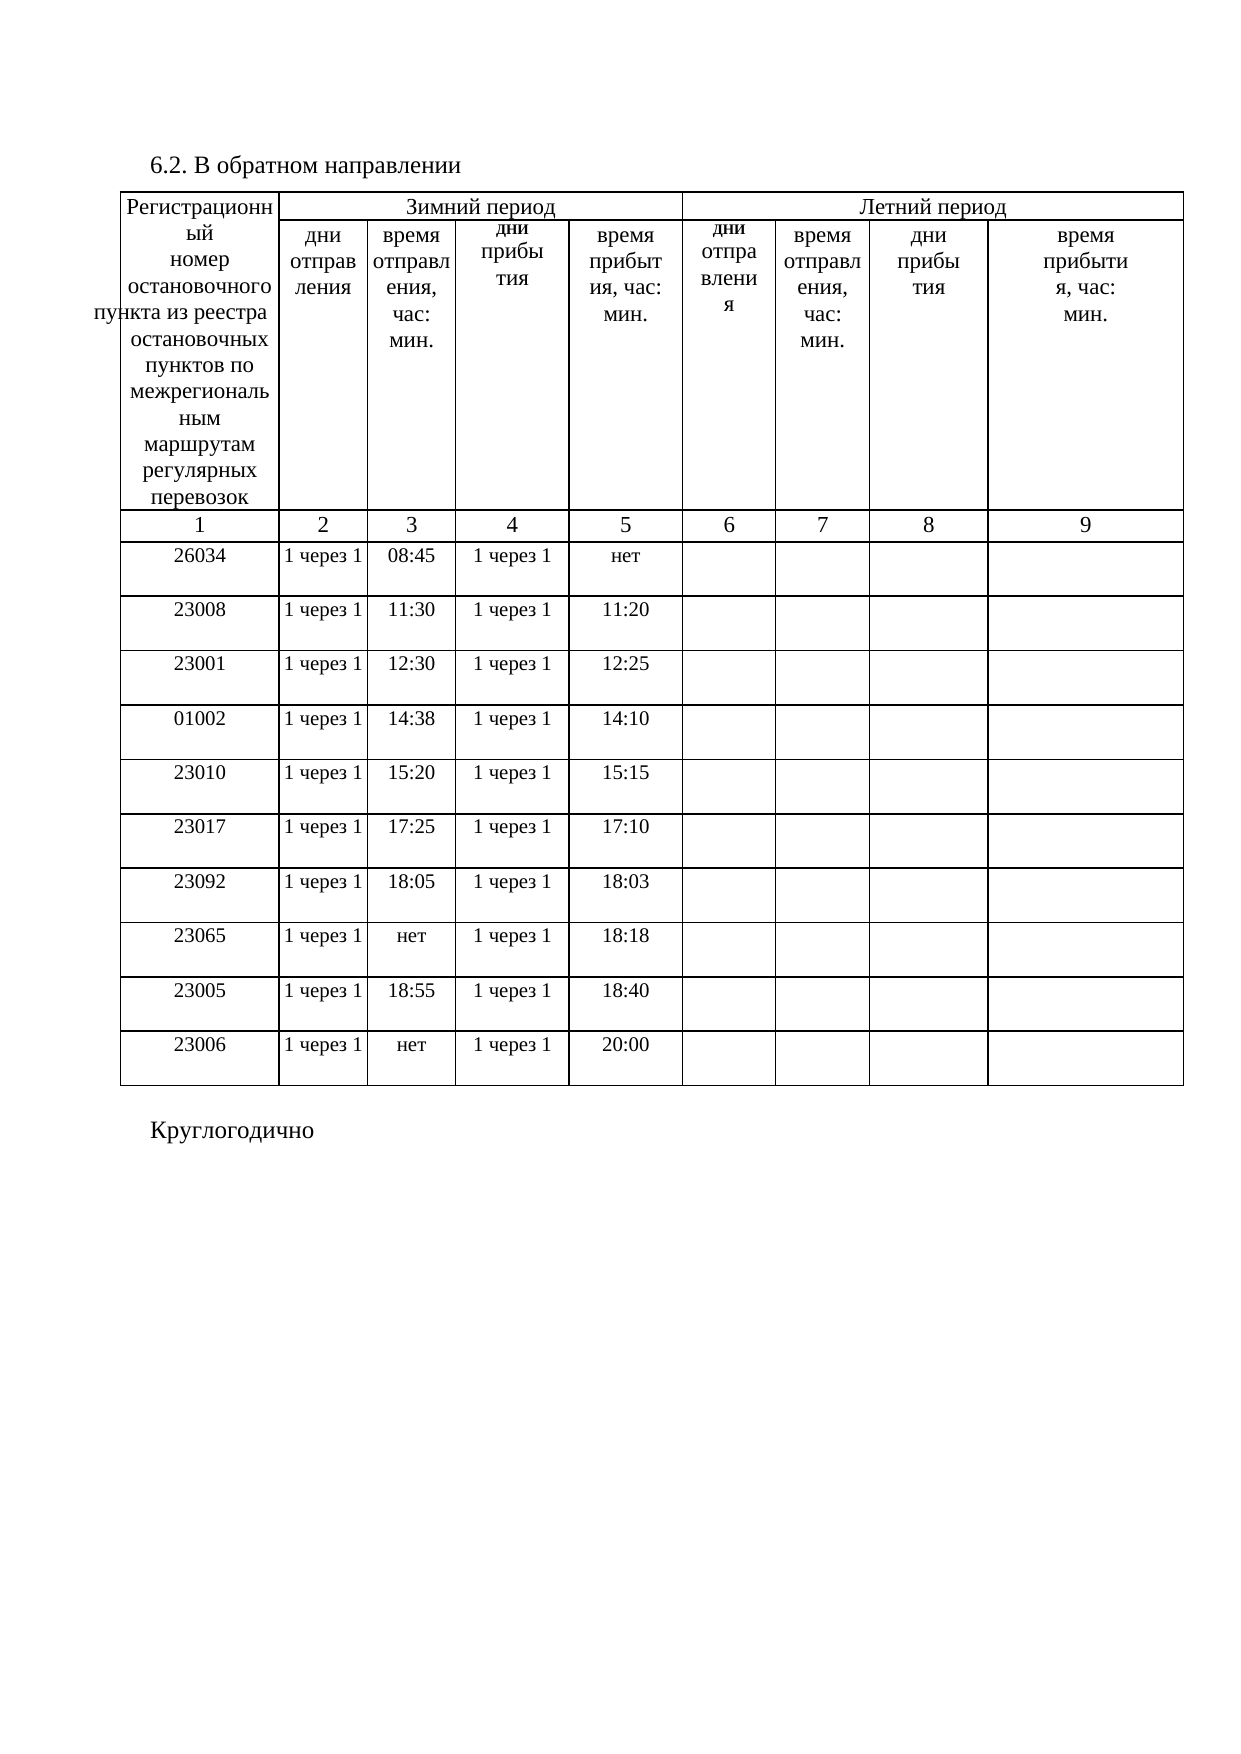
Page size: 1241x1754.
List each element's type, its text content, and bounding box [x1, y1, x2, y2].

table_cell 14:10 [570, 706, 682, 758]
table_cell 1 через 1 [280, 597, 367, 650]
table_cell [683, 651, 775, 704]
table_cell [870, 815, 987, 867]
table_cell [870, 651, 987, 704]
table_cell 1 через 1 [456, 543, 568, 595]
table_header Летний период [683, 193, 1183, 219]
table_cell [989, 706, 1183, 758]
table_header Регистрационный номер остановочного пункта из реестра остановочных пунктов по межрегиональным маршрутам регулярных перевозок [121, 193, 278, 509]
table_cell время прибыт ия, час: мин. [570, 221, 682, 509]
table_cell 18:03 [570, 869, 682, 922]
table_cell 7 [776, 511, 869, 541]
table_cell 8 [870, 511, 987, 541]
table_cell 23005 [121, 978, 278, 1030]
table_cell 1 через 1 [280, 651, 367, 704]
text 6.2. В обратном направлении [150, 150, 1090, 179]
table_cell 1 через 1 [456, 815, 568, 867]
table_cell 15:20 [368, 760, 455, 813]
table_cell нет [368, 923, 455, 976]
table_cell [870, 597, 987, 650]
table_cell 18:18 [570, 923, 682, 976]
table_cell время прибыти я, час: мин. [989, 221, 1183, 509]
text Круглогодично [150, 1115, 1090, 1144]
table_cell 23006 [121, 1032, 278, 1085]
table_cell 6 [683, 511, 775, 541]
table_cell [870, 978, 987, 1030]
table_cell 1 через 1 [456, 760, 568, 813]
table_cell [683, 597, 775, 650]
table_cell [776, 1032, 869, 1085]
table_cell 18:55 [368, 978, 455, 1030]
table_cell [776, 651, 869, 704]
table_cell 1 через 1 [280, 706, 367, 758]
table_cell 18:05 [368, 869, 455, 922]
table_cell 1 через 1 [456, 923, 568, 976]
table_cell [776, 815, 869, 867]
table_cell 1 через 1 [456, 706, 568, 758]
table_header Зимний период [280, 193, 682, 219]
table_cell [776, 760, 869, 813]
table_cell ДНИ прибы тия [456, 221, 568, 509]
table_cell 12:25 [570, 651, 682, 704]
table_cell [989, 1032, 1183, 1085]
table_cell 20:00 [570, 1032, 682, 1085]
table_cell [683, 978, 775, 1030]
table_cell [683, 760, 775, 813]
table_cell 5 [570, 511, 682, 541]
table_cell [776, 923, 869, 976]
table_cell [989, 815, 1183, 867]
table_cell 1 через 1 [280, 1032, 367, 1085]
table_cell 11:20 [570, 597, 682, 650]
table_cell 1 через 1 [456, 597, 568, 650]
table_cell дни прибы тия [870, 221, 987, 509]
table_cell 3 [368, 511, 455, 541]
table_cell 1 через 1 [456, 651, 568, 704]
table_cell [776, 706, 869, 758]
table_cell 23017 [121, 815, 278, 867]
table_cell 23008 [121, 597, 278, 650]
table_cell 17:25 [368, 815, 455, 867]
table_cell 2 [280, 511, 367, 541]
table_cell [683, 706, 775, 758]
table_cell [870, 706, 987, 758]
table_cell 23065 [121, 923, 278, 976]
table_cell [683, 1032, 775, 1085]
table_cell [776, 978, 869, 1030]
table_cell 1 через 1 [280, 978, 367, 1030]
table_cell 1 через 1 [456, 1032, 568, 1085]
table_cell [989, 869, 1183, 922]
table_cell дни отправ ления [280, 221, 367, 509]
table_cell 12:30 [368, 651, 455, 704]
table_cell 17:10 [570, 815, 682, 867]
table_cell [989, 543, 1183, 595]
table_cell [683, 923, 775, 976]
table_cell [870, 923, 987, 976]
table_cell 18:40 [570, 978, 682, 1030]
table_cell 01002 [121, 706, 278, 758]
table_cell [776, 869, 869, 922]
table_cell [870, 543, 987, 595]
table_cell 1 через 1 [280, 923, 367, 976]
table_cell 23010 [121, 760, 278, 813]
table_cell [683, 815, 775, 867]
table_cell 1 через 1 [280, 815, 367, 867]
table_cell 15:15 [570, 760, 682, 813]
table_cell 23092 [121, 869, 278, 922]
table_cell 1 через 1 [280, 543, 367, 595]
table_cell [870, 760, 987, 813]
table_cell [989, 923, 1183, 976]
table_cell [870, 869, 987, 922]
table_cell ДНИ отпра влени я [683, 221, 775, 509]
table_cell [870, 1032, 987, 1085]
table_cell 1 через 1 [456, 869, 568, 922]
table_cell 1 через 1 [456, 978, 568, 1030]
table_cell [989, 760, 1183, 813]
table_cell 23001 [121, 651, 278, 704]
table_cell время отправл ения, час: мин. [776, 221, 869, 509]
table_cell 26034 [121, 543, 278, 595]
table_cell время отправл ения, час: мин. [368, 221, 455, 509]
table_cell [776, 543, 869, 595]
table_cell нет [570, 543, 682, 595]
table_cell 4 [456, 511, 568, 541]
table_cell 14:38 [368, 706, 455, 758]
table_cell [989, 978, 1183, 1030]
table_cell 1 через 1 [280, 760, 367, 813]
table_cell нет [368, 1032, 455, 1085]
table_cell 1 [121, 511, 278, 541]
table_cell [776, 597, 869, 650]
table_cell 08:45 [368, 543, 455, 595]
table_cell [989, 651, 1183, 704]
table_cell [683, 869, 775, 922]
table_cell [989, 597, 1183, 650]
table_cell [683, 543, 775, 595]
table_cell 11:30 [368, 597, 455, 650]
table_cell 9 [989, 511, 1183, 541]
table_cell 1 через 1 [280, 869, 367, 922]
